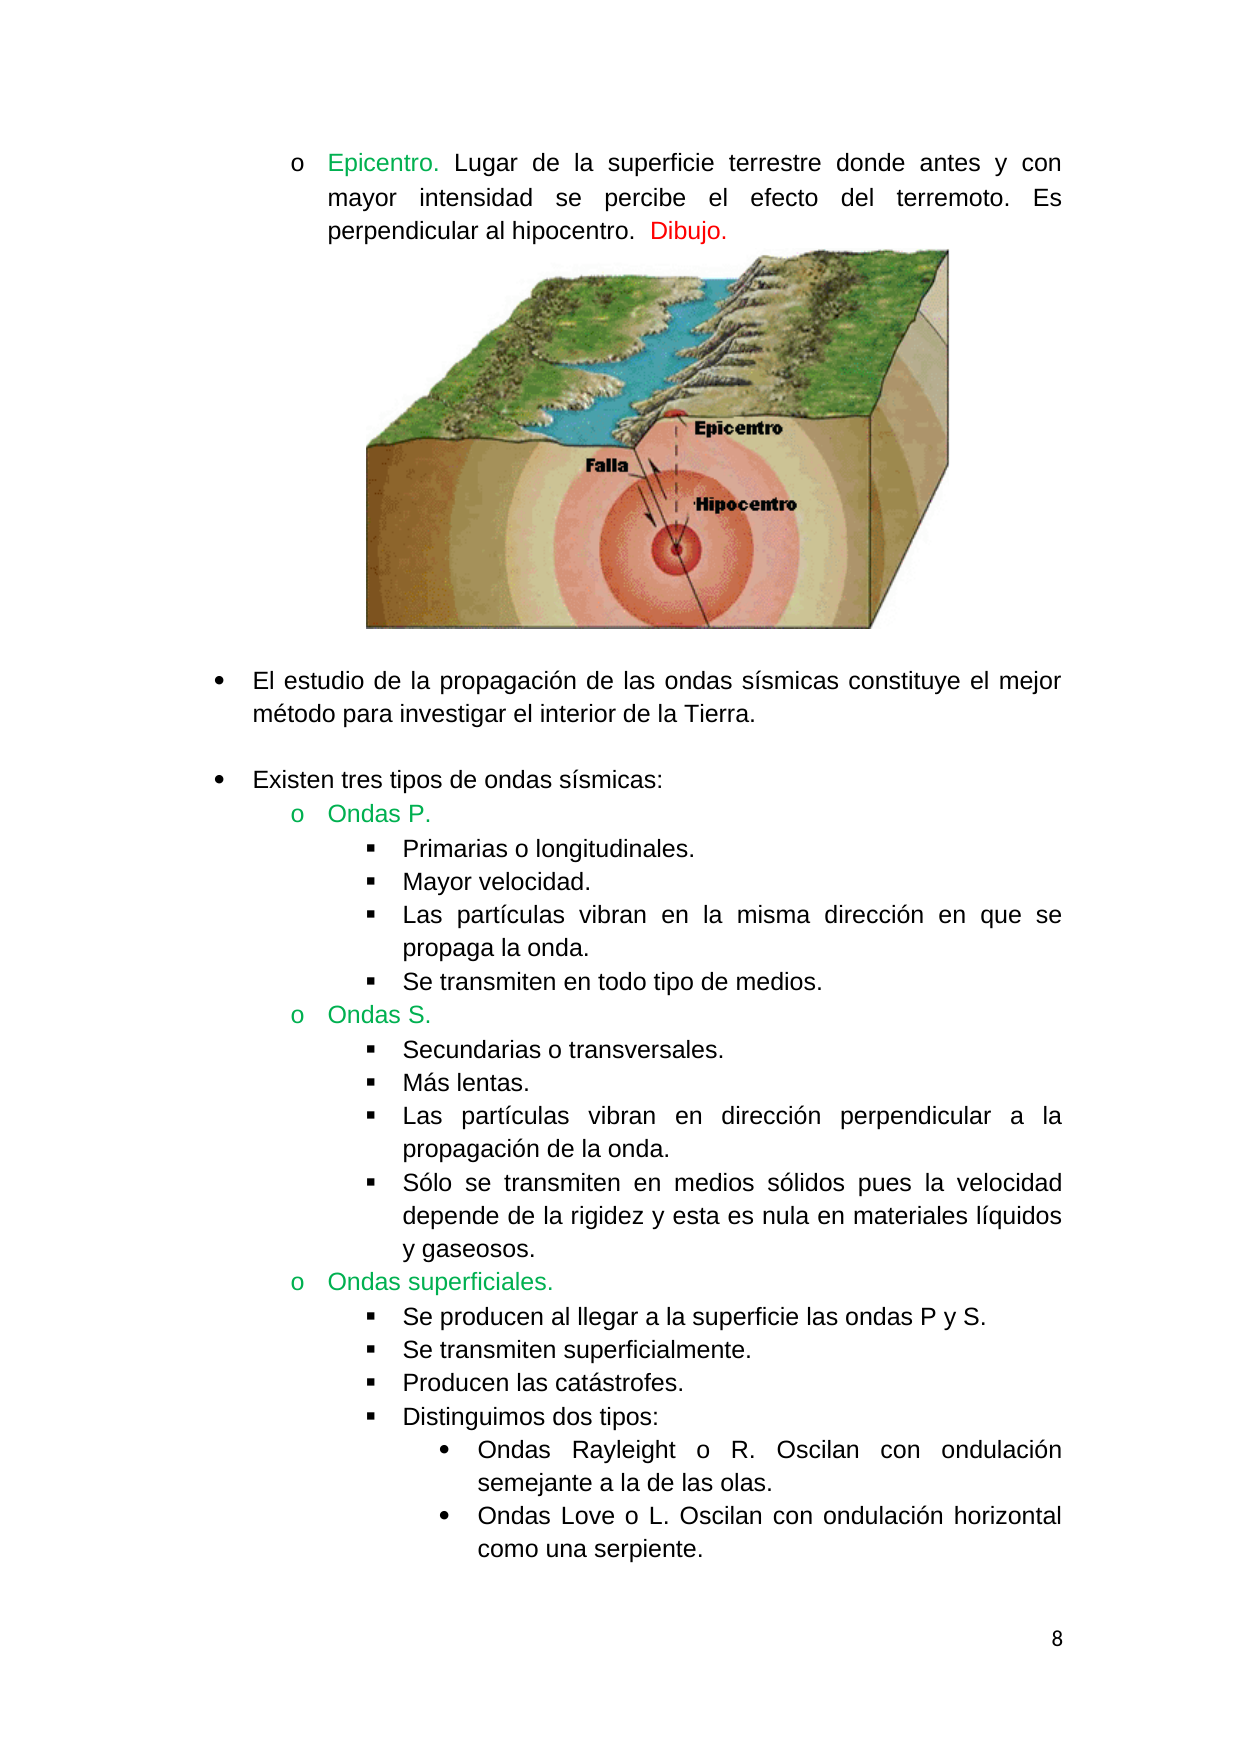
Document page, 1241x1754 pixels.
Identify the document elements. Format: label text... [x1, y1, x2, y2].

picture [366, 248, 950, 629]
list Existen tres tipos de ondas sísmicas: [215, 765, 1063, 794]
list Ondas superficiales. [290, 1267, 1063, 1298]
list Más lentas. [365, 1068, 1063, 1097]
list Las partículas vibran en dirección perpendicular a la propagación de la onda. [365, 1101, 1063, 1163]
list Ondas Love o L. Oscilan con ondulación horizontal como una serpiente. [440, 1501, 1063, 1563]
list Ondas Rayleight o R. Oscilan con ondulación semejante a la de las olas. [440, 1435, 1063, 1497]
list El estudio de la propagación de las ondas sísmicas constituye el mejor método para investigar el interior de la Tierra. [215, 666, 1063, 728]
list Epicentro. Lugar de la superficie terrestre donde antes y con mayor intensidad se percibe el efecto del terremoto. Es perpendicular al hipocentro. Dibujo. [290, 148, 1063, 244]
list Producen las catástrofes. [365, 1368, 1063, 1397]
list Primarias o longitudinales. [365, 834, 1063, 863]
list Se transmiten superficialmente. [365, 1335, 1063, 1364]
list Se producen al llegar a la superficie las ondas P y S. [365, 1302, 1063, 1331]
list Sólo se transmiten en medios sólidos pues la velocidad depende de la rigidez y esta es nula en materiales líquidos y gaseosos. [365, 1167, 1063, 1262]
list Ondas P. [290, 798, 1063, 829]
list Ondas S. [290, 999, 1063, 1031]
list Distinguimos dos tipos: [365, 1402, 1063, 1430]
list Secundarias o transversales. [365, 1035, 1063, 1064]
list Se transmiten en todo tipo de medios. [365, 966, 1063, 995]
list Las partículas vibran en la misma dirección en que se propaga la onda. [365, 900, 1063, 962]
list Mayor velocidad. [365, 867, 1063, 896]
